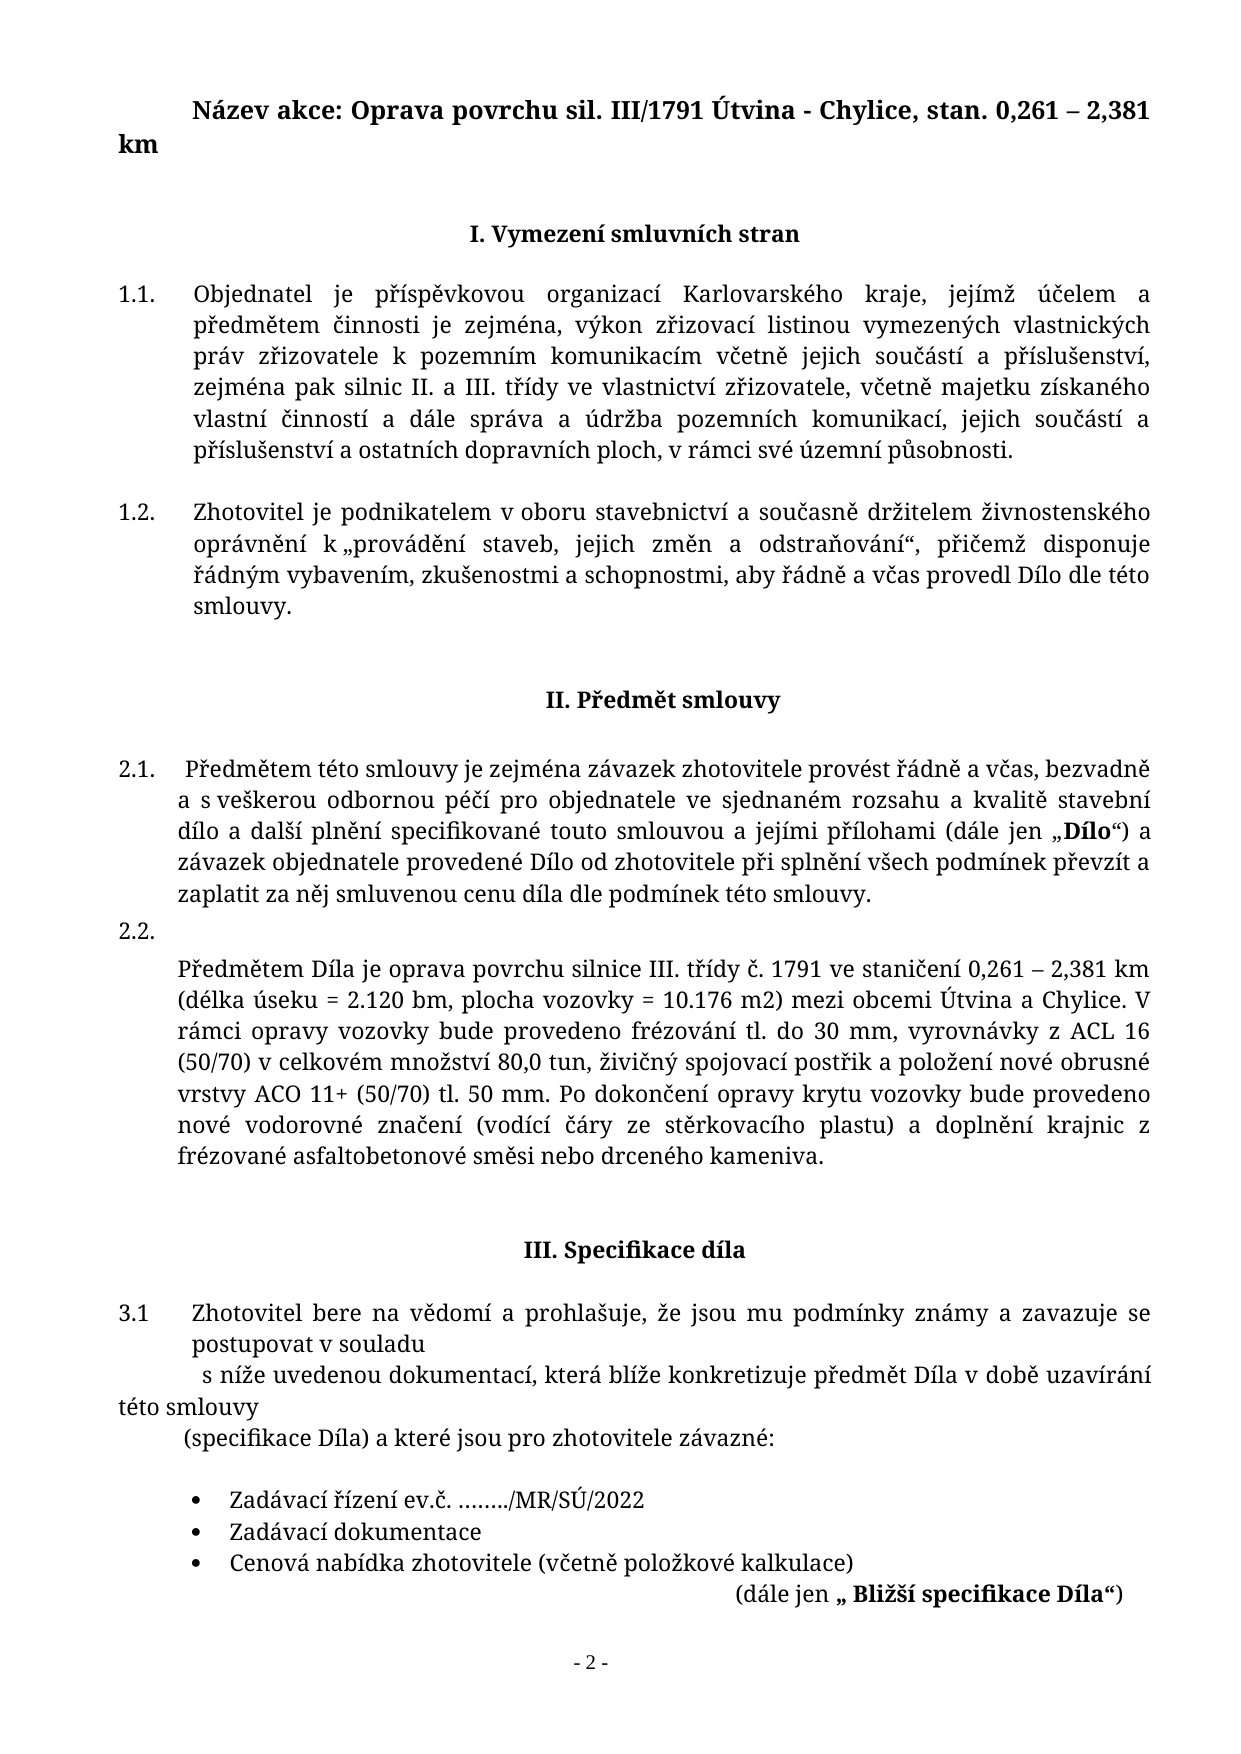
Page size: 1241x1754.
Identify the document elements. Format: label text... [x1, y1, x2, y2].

text (dále jen „ Bližší specifikace Díla“) [229, 1578, 1152, 1609]
text (specifikace Díla) a které jsou pro zhotovitele závazné: [118, 1422, 1152, 1453]
text 1.1. Objednatel je příspěvkovou organizací Karlovarského kraje, jejímž účelem a předmětem činnosti je zejména, výkon zřizovací listinou vymezených vlastnických práv zřizovatele k pozemním komunikacím včetně jejich součástí a příslušenství, zejména pak silnic II. a III. třídy ve vlastnictví zřizovatele, včetně majetku získaného vlastní činností a dále správa a údržba pozemních komunikací, jejich součástí a příslušenství a ostatních dopravních ploch, v rámci své územní působnosti. [118, 278, 1152, 465]
text 1.2. Zhotovitel je podnikatelem v oboru stavebnictví a současně držitelem živnostenského oprávnění k „provádění staveb, jejich změn a odstraňování“, přičemž disponuje řádným vybavením, zkušenostmi a schopnostmi, aby řádně a včas provedl Dílo dle této smlouvy. [118, 496, 1152, 621]
list Zhotovitel bere na vědomí a prohlašuje, že jsou mu podmínky známy a zavazuje se postupovat v souladu [118, 1297, 1152, 1359]
text II. Předmět smlouvy [174, 684, 1152, 715]
text Název akce: Oprava povrchu sil. III/1791 Útvina - Chylice, stan. 0,261 – 2,381 km [118, 93, 1152, 161]
text Předmětem Díla je oprava povrchu silnice III. třídy č. 1791 ve staničení 0,261 – 2,381 km (délka úseku = 2.120 bm, plocha vozovky = 10.176 m2) mezi obcemi Útvina a Chylice. V rámci opravy vozovky bude provedeno frézování tl. do 30 mm, vyrovnávky z ACL 16 (50/70) v celkovém množství 80,0 tun, živičný spojovací postřik a položení nové obrusné vrstvy ACO 11+ (50/70) tl. 50 mm. Po dokončení opravy krytu vozovky bude provedeno nové vodorovné značení (vodící čáry ze stěrkovacího plastu) a doplnění krajnic z frézované asfaltobetonové směsi nebo drceného kameniva. [177, 953, 1152, 1171]
text 2.1. Předmětem této smlouvy je zejména závazek zhotovitele provést řádně a včas, bezvadně a s veškerou odbornou péčí pro objednatele ve sjednaném rozsahu a kvalitě stavební dílo a další plnění specifikované touto smlouvou a jejími přílohami (dále jen „Dílo“) a závazek objednatele provedené Dílo od zhotovitele při splnění všech podmínek převzít a zaplatit za něj smluvenou cenu díla dle podmínek této smlouvy. [118, 753, 1152, 909]
text III. Specifikace díla [118, 1234, 1152, 1266]
text 2.2. [118, 915, 1152, 946]
list Zadávací dokumentace [192, 1516, 1152, 1547]
list Zadávací řízení ev.č. ……../MR/SÚ/2022 [192, 1484, 1152, 1516]
list Cenová nabídka zhotovitele (včetně položkové kalkulace) [192, 1547, 1152, 1578]
text s níže uvedenou dokumentací, která blíže konkretizuje předmět Díla v době uzavírání této smlouvy [118, 1359, 1152, 1422]
text I. Vymezení smluvních stran [118, 218, 1152, 249]
